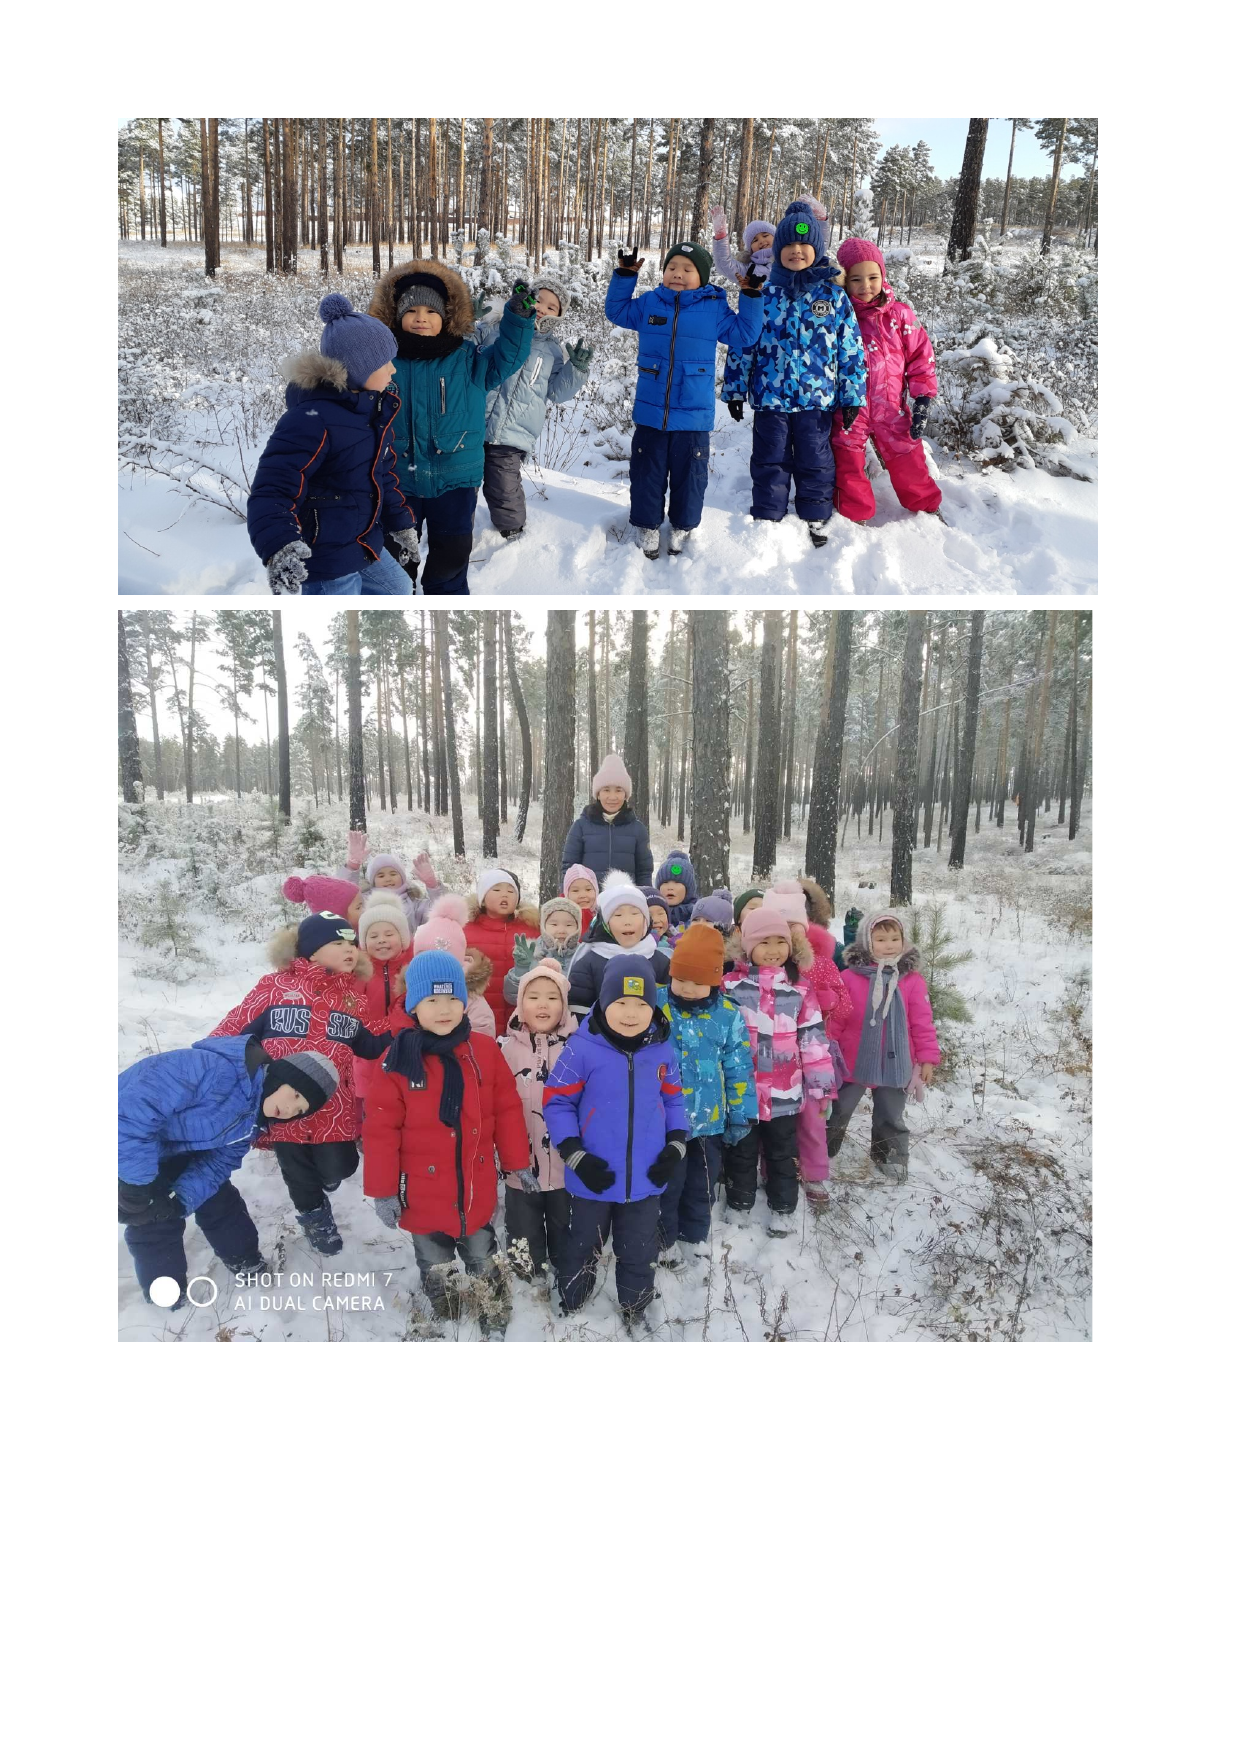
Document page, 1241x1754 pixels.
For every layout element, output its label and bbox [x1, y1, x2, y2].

picture [118, 610, 1093, 1342]
picture [118, 118, 1098, 595]
